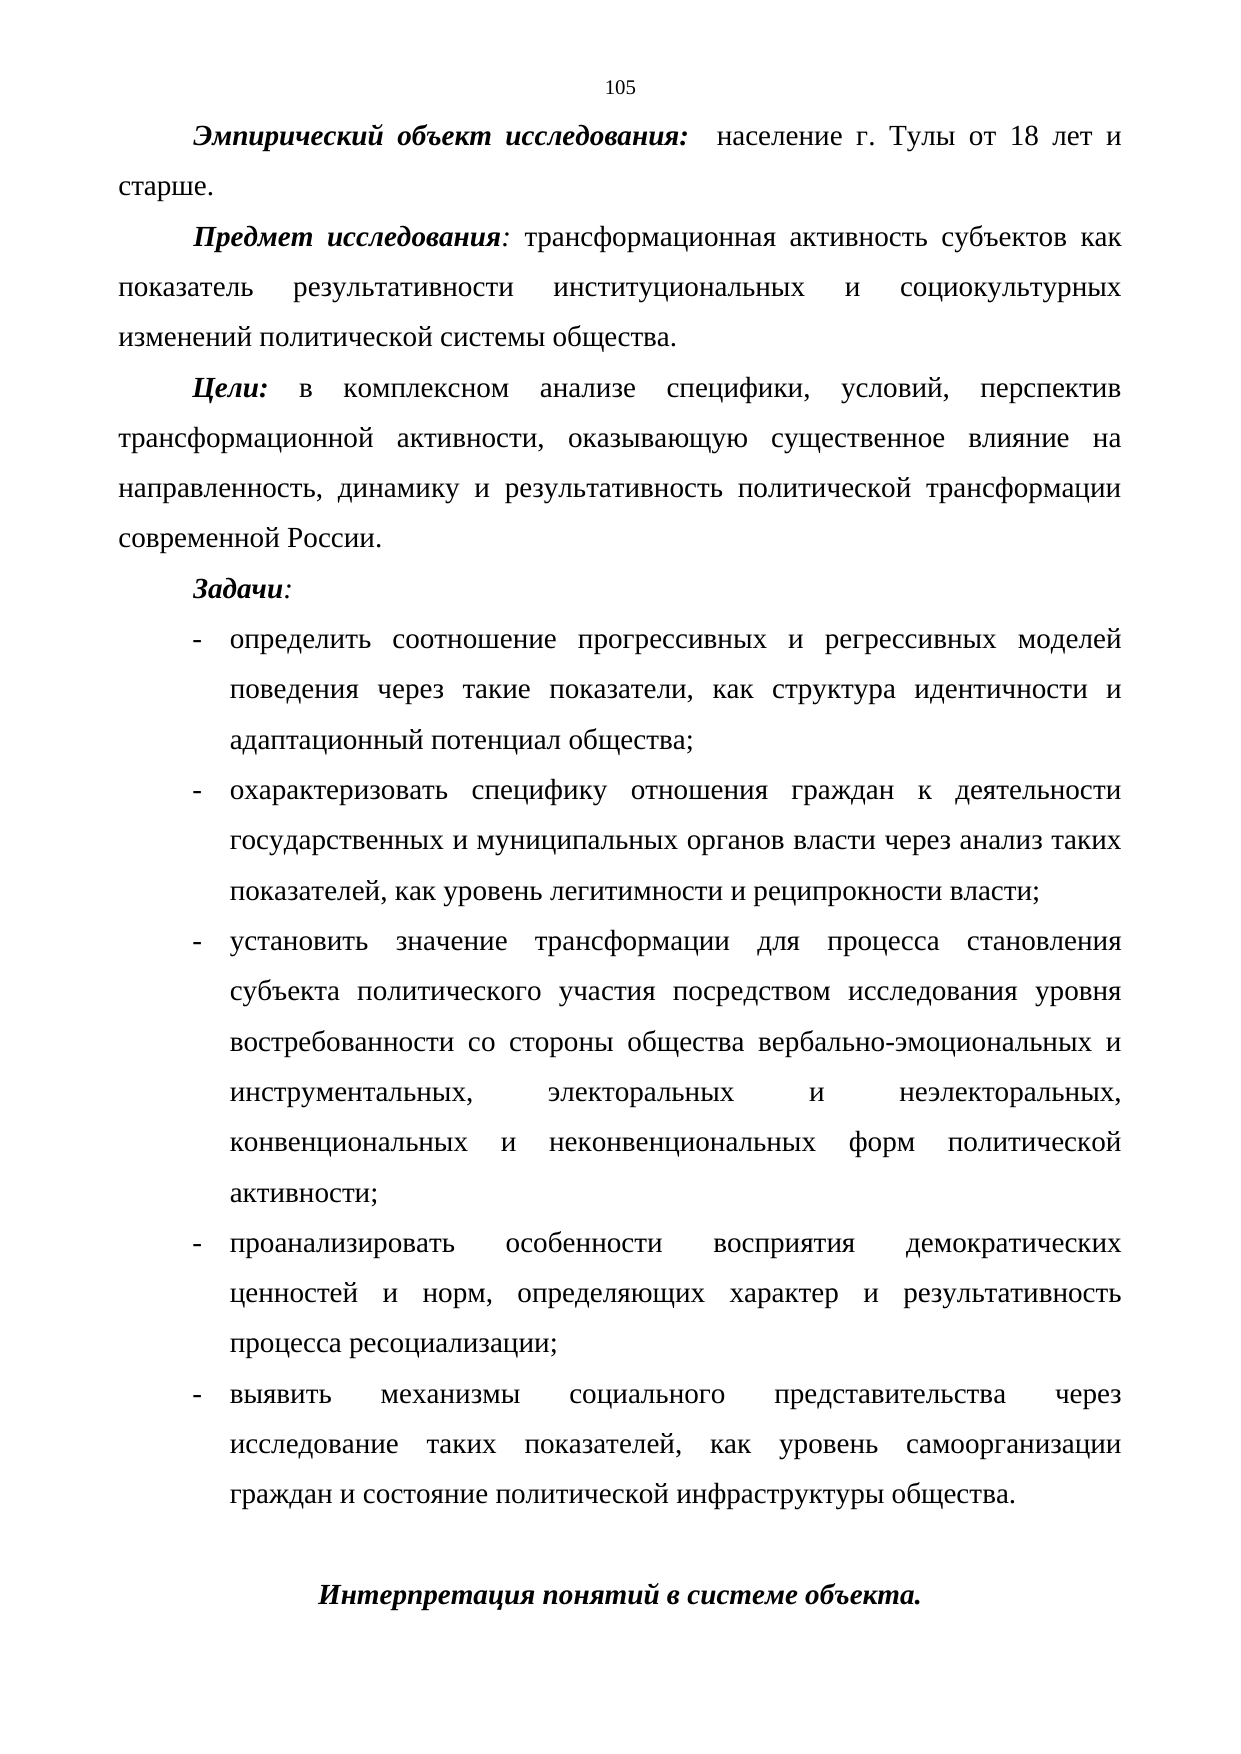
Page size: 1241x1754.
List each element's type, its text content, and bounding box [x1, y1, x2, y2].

list установить значение трансформации для процесса становления субъекта политического участия посредством исследования уровня востребованности со стороны общества вербально-эмоциональных и инструментальных, электоральных и неэлекторальных, конвенциональных и неконвенциональных форм политической активности; [192, 923, 1122, 1208]
list проанализировать особенности восприятия демократических ценностей и норм, определяющих характер и результативность процесса ресоциализации; [192, 1225, 1122, 1359]
title Задачи: [118, 571, 1122, 604]
list охарактеризовать специфику отношения граждан к деятельности государственных и муниципальных органов власти через анализ таких показателей, как уровень легитимности и реципрокности власти; [192, 772, 1122, 906]
list выявить механизмы социального представительства через исследование таких показателей, как уровень самоорганизации граждан и состояние политической инфраструктуры общества. [192, 1376, 1122, 1510]
title Эмпирический объект исследования: население г. Тулы от 18 лет и старше. [118, 118, 1122, 202]
title Предмет исследования: трансформационная активность субъектов как показатель результативности институциональных и социокультурных изменений политической системы общества. [118, 219, 1122, 353]
title определить соотношение прогрессивных и регрессивных моделей поведения через такие показатели, как структура идентичности и адаптационный потенциал общества; [192, 621, 1122, 755]
title Интерпретация понятий в системе объекта. [118, 1577, 1122, 1611]
text Цели: в комплексном анализе специфики, условий, перспектив трансформационной активности, оказывающую существенное влияние на направленность, динамику и результативность политической трансформации современной России. [118, 370, 1122, 554]
